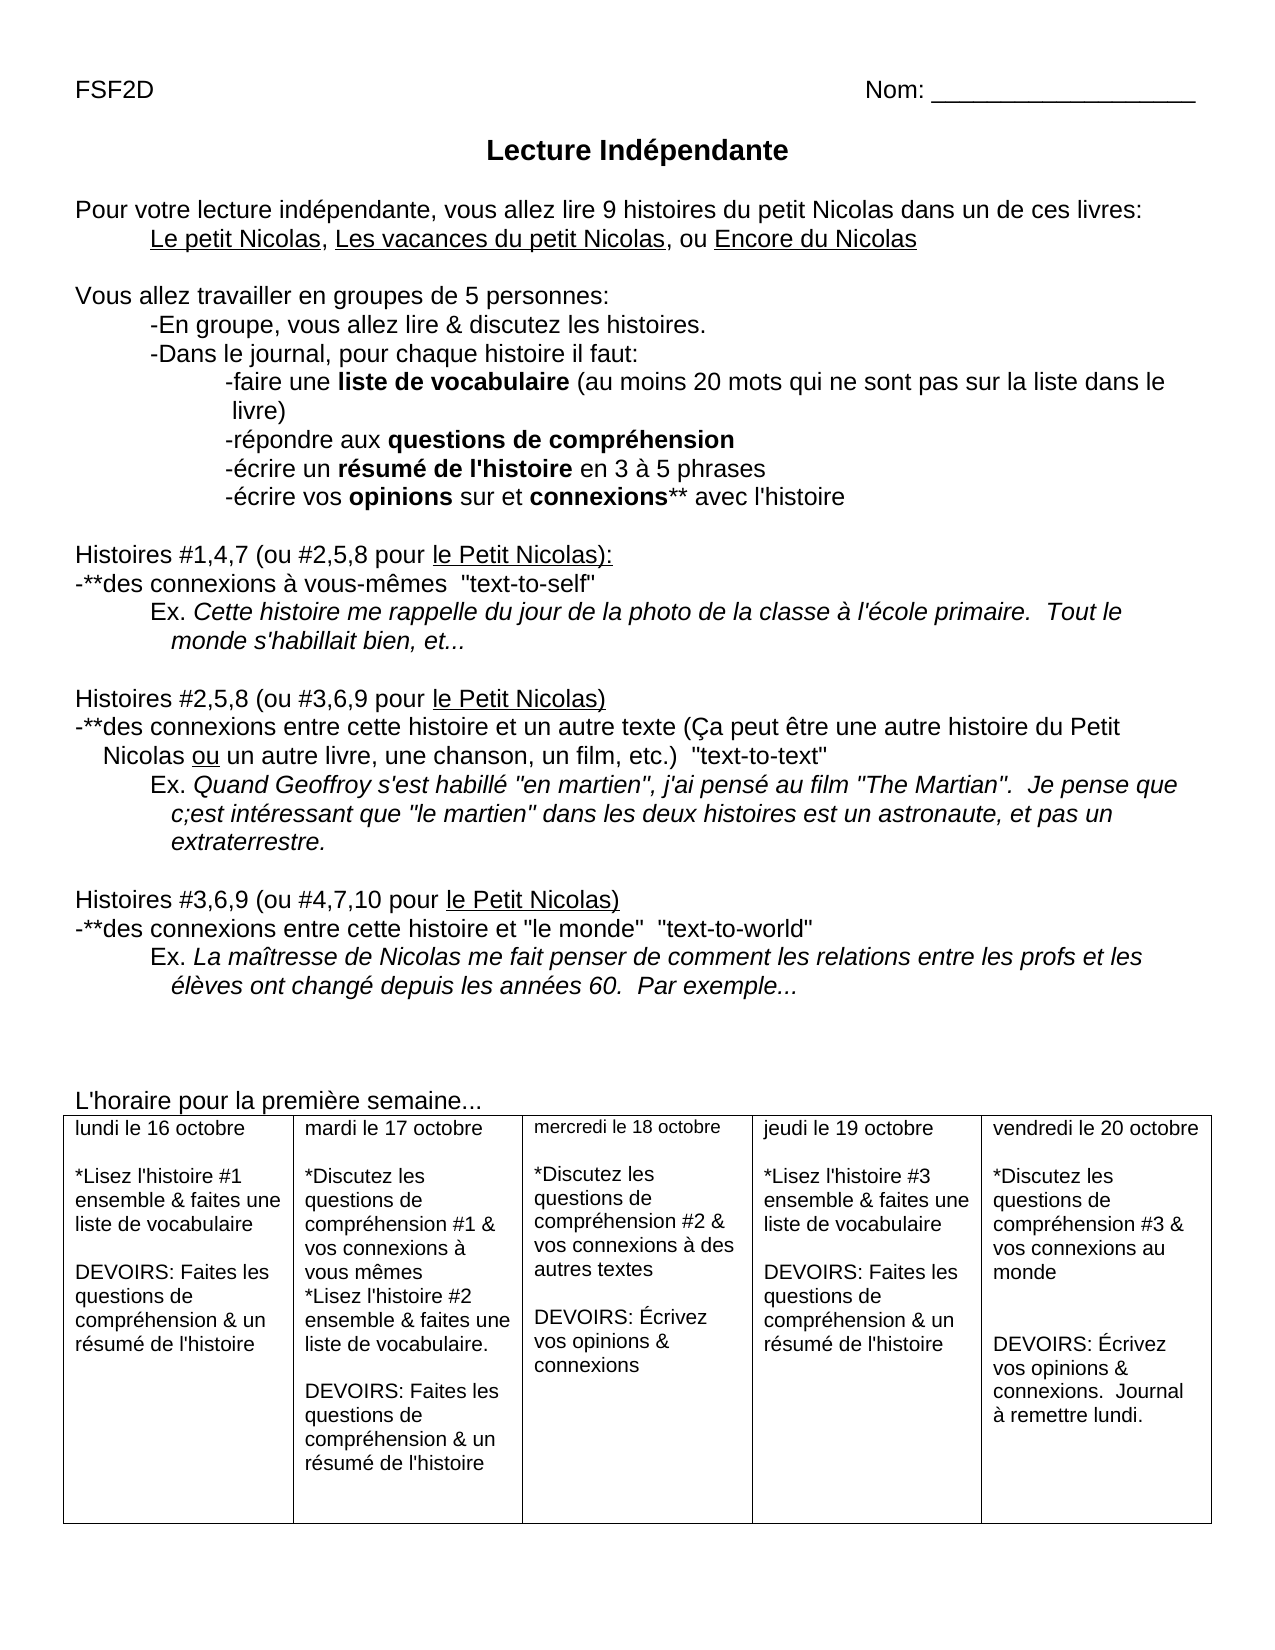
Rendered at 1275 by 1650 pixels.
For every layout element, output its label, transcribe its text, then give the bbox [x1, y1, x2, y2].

text monde s'habillait bien, et... [75, 626, 1200, 655]
text -En groupe, vous allez lire & discutez les histoires. [75, 310, 1200, 338]
text -**des connexions entre cette histoire et un autre texte (Ça peut être une autre histoire du Petit [75, 712, 1200, 741]
text Histoires #2,5,8 (ou #3,6,9 pour le Petit Nicolas) [75, 683, 1200, 712]
text extraterrestre. [75, 827, 1200, 856]
text Nicolas ou un autre livre, une chanson, un film, etc.) "text-to-text" [75, 741, 1200, 770]
text -**des connexions entre cette histoire et "le monde" "text-to-world" [75, 913, 1200, 942]
text -écrire vos opinions sur et connexions** avec l'histoire [75, 482, 1200, 511]
text élèves ont changé depuis les années 60. Par exemple... [75, 971, 1200, 1000]
table_header lundi le 16 octobre *Lisez l'histoire #1 ensemble & faites une liste de vocabulaire DEVOIRS: Faites les questions de compréhension & un résumé de l'histoire [64, 1116, 293, 1523]
table_header vendredi le 20 octobre *Discutez les questions de compréhension #3 & vos connexions au monde DEVOIRS: Écrivez vos opinions & connexions. Journal à remettre lundi. [982, 1116, 1211, 1523]
text -écrire un résumé de l'histoire en 3 à 5 phrases [75, 453, 1200, 482]
text -Dans le journal, pour chaque histoire il faut: [75, 338, 1200, 367]
text L'horaire pour la première semaine... [75, 1086, 1200, 1115]
text -faire une liste de vocabulaire (au moins 20 mots qui ne sont pas sur la liste dans le [75, 367, 1200, 396]
text livre) [75, 396, 1200, 425]
text Pour votre lecture indépendante, vous allez lire 9 histoires du petit Nicolas dans un de ces livres: [75, 195, 1200, 223]
table_header mardi le 17 octobre *Discutez les questions de compréhension #1 & vos connexions à vous mêmes *Lisez l'histoire #2 ensemble & faites une liste de vocabulaire. DEVOIRS: Faites les questions de compréhension & un résumé de l'histoire [294, 1116, 522, 1523]
text Ex. Cette histoire me rappelle du jour de la photo de la classe à l'école primaire. Tout le [75, 597, 1200, 626]
text Le petit Nicolas, Les vacances du petit Nicolas, ou Encore du Nicolas [75, 223, 1200, 252]
text -**des connexions à vous-mêmes "text-to-self" [75, 568, 1200, 597]
text Vous allez travailler en groupes de 5 personnes: [75, 281, 1200, 310]
text Ex. Quand Geoffroy s'est habillé "en martien", j'ai pensé au film "The Martian". Je pense que [75, 770, 1200, 798]
text Histoires #3,6,9 (ou #4,7,10 pour le Petit Nicolas) [75, 885, 1200, 913]
table_header jeudi le 19 octobre *Lisez l'histoire #3 ensemble & faites une liste de vocabulaire DEVOIRS: Faites les questions de compréhension & un résumé de l'histoire [753, 1116, 981, 1523]
text Ex. La maîtresse de Nicolas me fait penser de comment les relations entre les profs et les [75, 942, 1200, 971]
table_header mercredi le 18 octobre *Discutez les questions de compréhension #2 & vos connexions à des autres textes DEVOIRS: Écrivez vos opinions & connexions [523, 1116, 752, 1523]
text c;est intéressant que "le martien" dans les deux histoires est un astronaute, et pas un [75, 798, 1200, 827]
text -répondre aux questions de compréhension [75, 425, 1200, 453]
text Histoires #1,4,7 (ou #2,5,8 pour le Petit Nicolas): [75, 540, 1200, 568]
text Lecture Indépendante [75, 132, 1200, 166]
